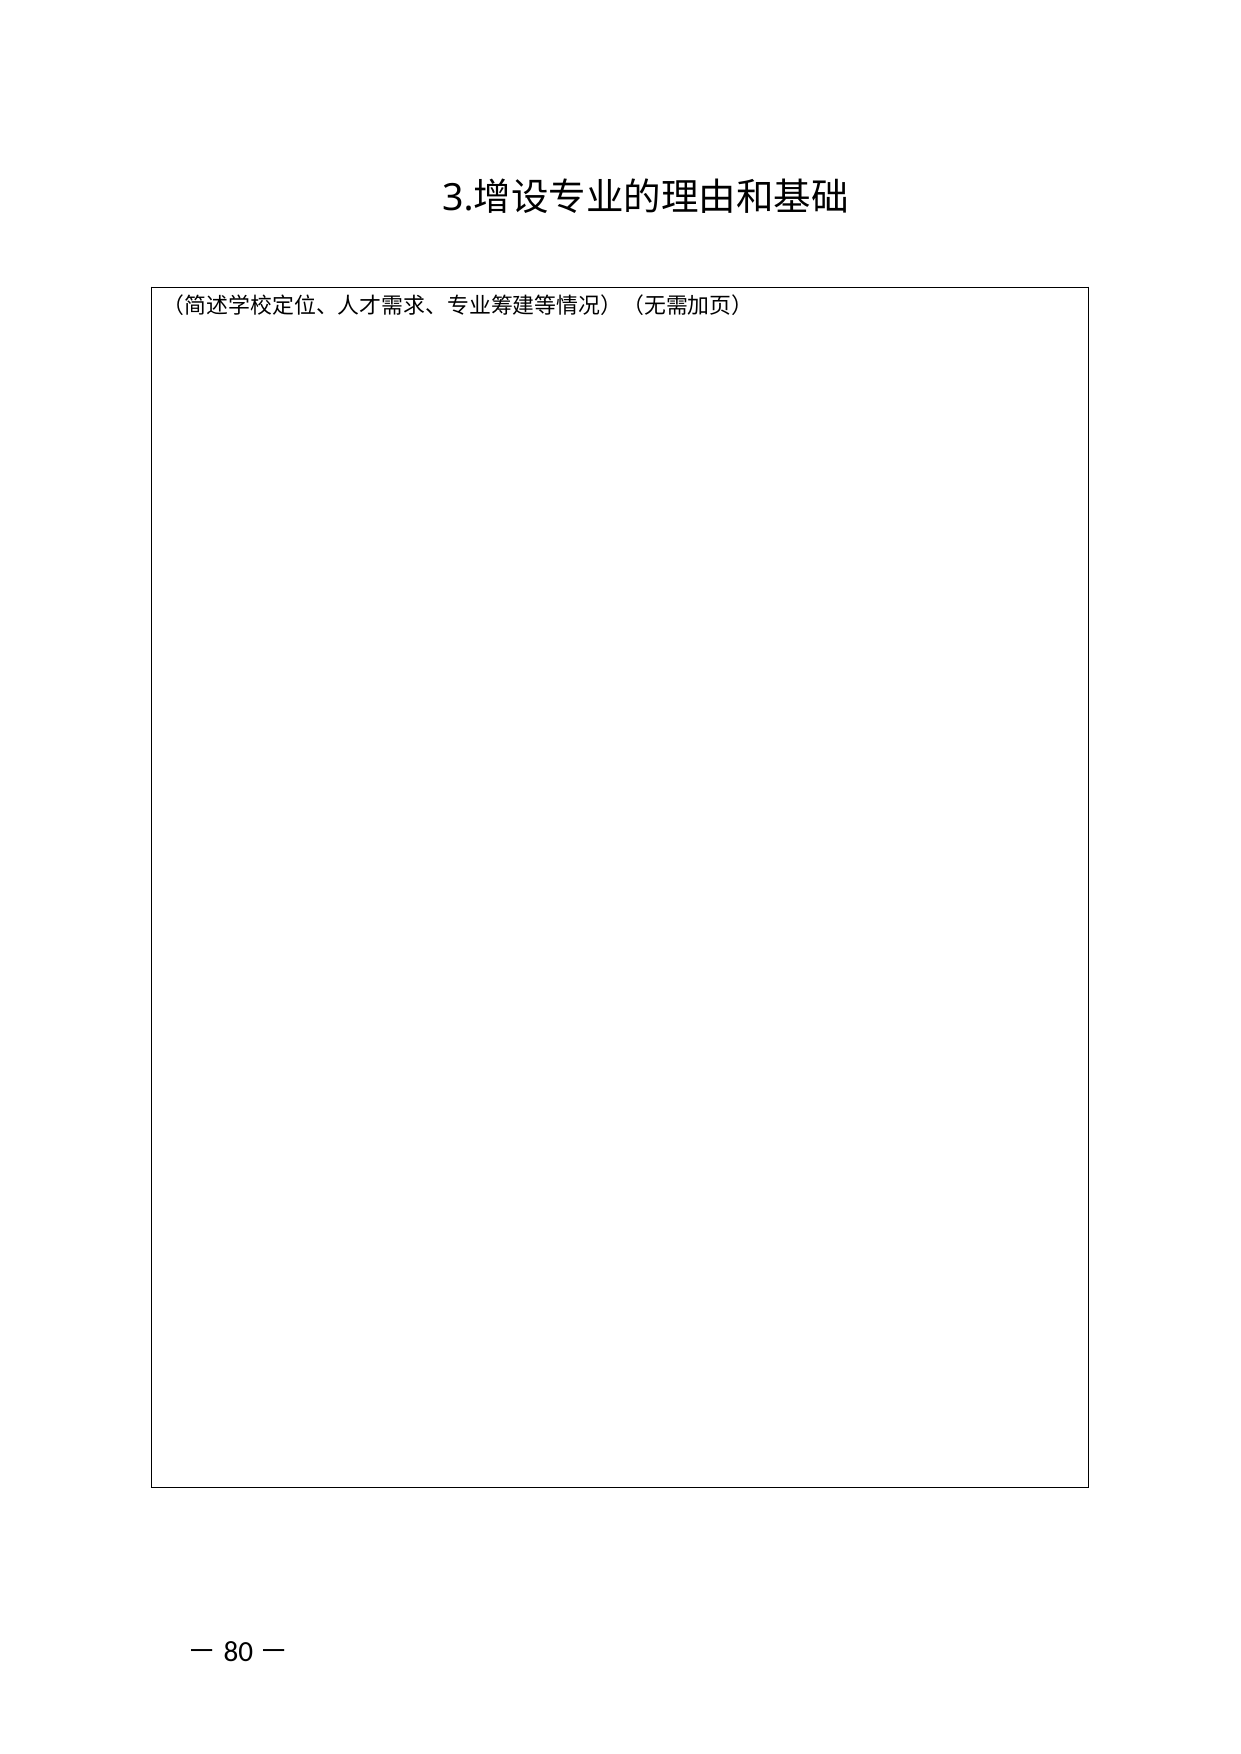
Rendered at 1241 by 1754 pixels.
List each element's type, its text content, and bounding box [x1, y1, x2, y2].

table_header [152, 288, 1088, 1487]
text 3.增设专业的理由和基础 [187, 162, 1053, 227]
